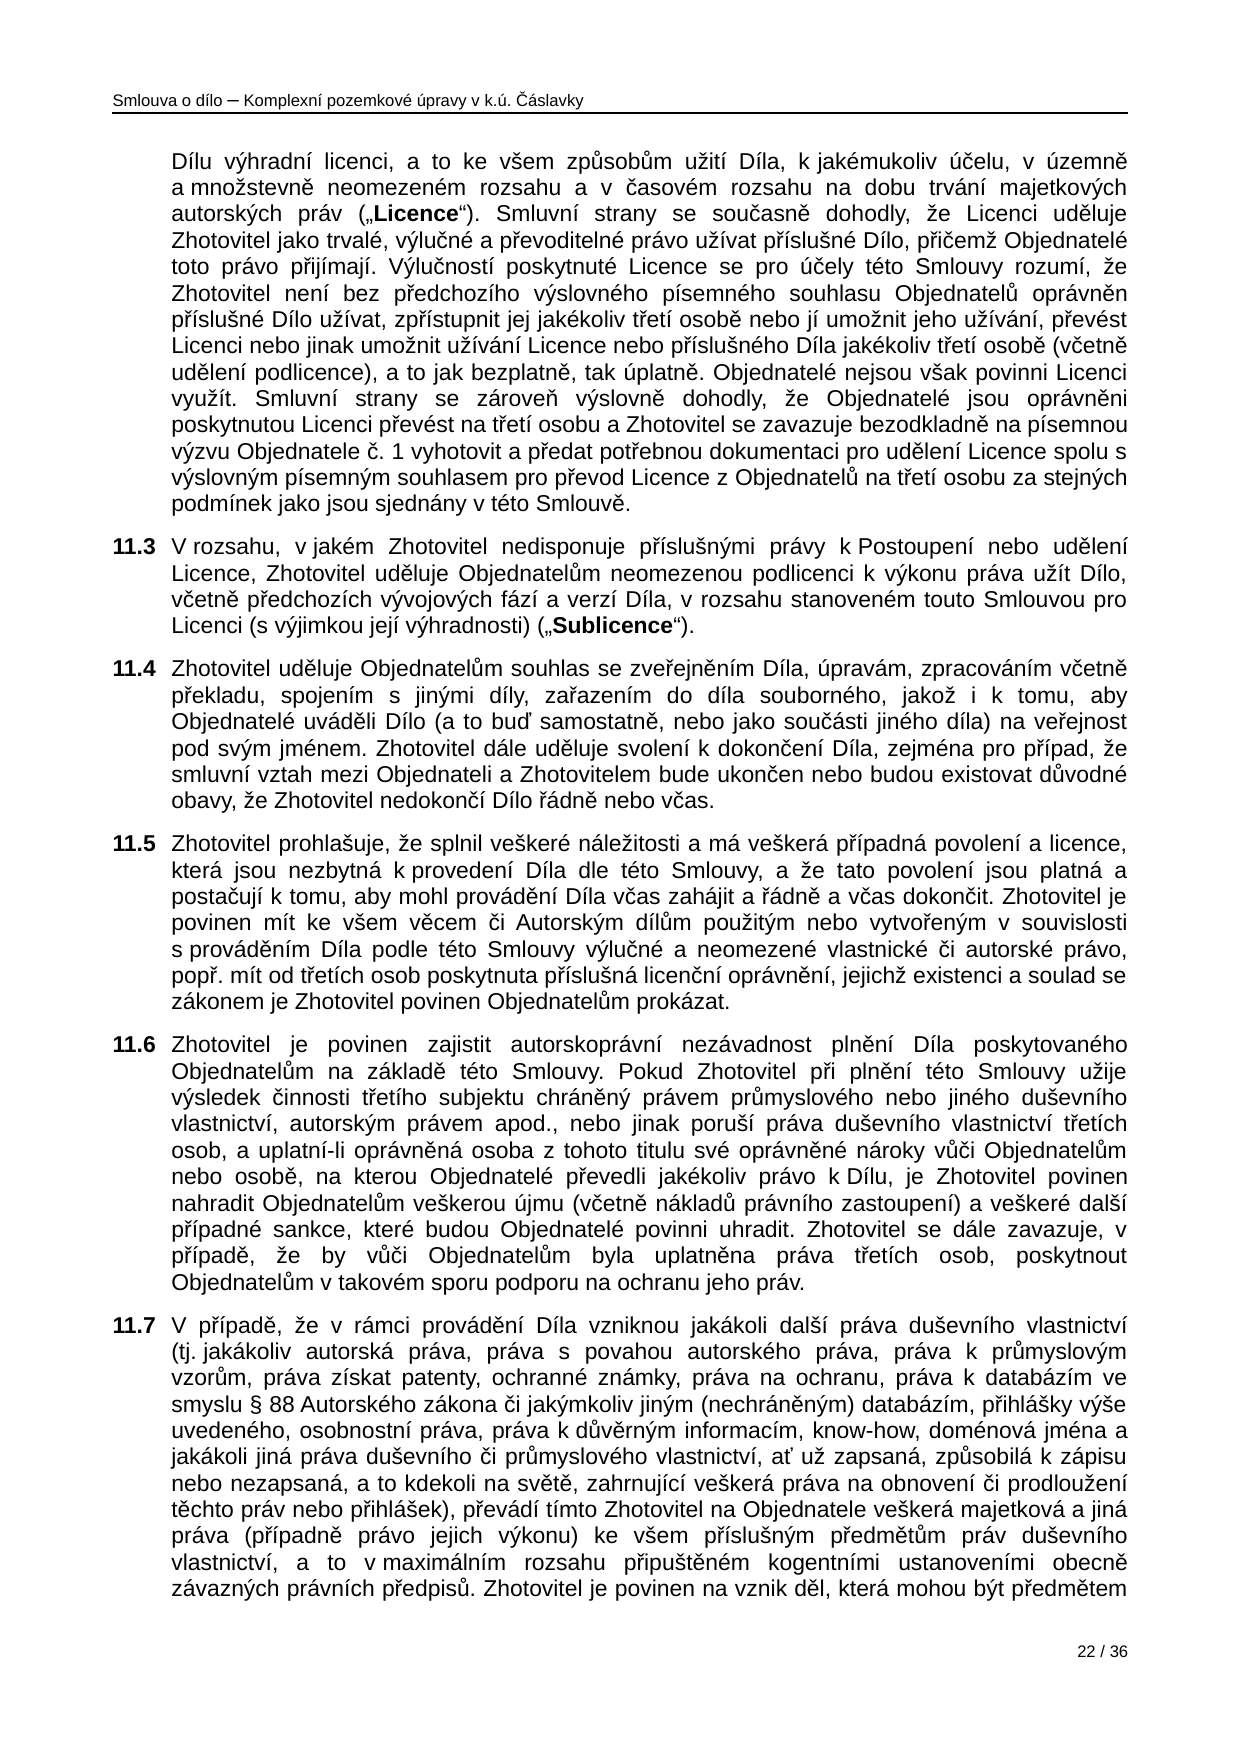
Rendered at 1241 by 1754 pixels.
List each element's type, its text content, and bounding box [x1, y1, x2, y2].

text Zhotovitel prohlašuje, že splnil veškeré náležitosti a má veškerá případná povolení a licence, která jsou nezbytná k provedení Díla dle této Smlouvy, a že tato povolení jsou platná a postačují k tomu, aby mohl provádění Díla včas zahájit a řádně a včas dokončit. Zhotovitel je povinen mít ke všem věcem či Autorským dílům použitým nebo vytvořeným v souvislosti s prováděním Díla podle této Smlouvy výlučné a neomezené vlastnické či autorské právo, popř. mít od třetích osob poskytnuta příslušná licenční oprávnění, jejichž existenci a soulad se zákonem je Zhotovitel povinen Objednatelům prokázat. [112, 830, 1128, 1015]
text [112, 148, 1128, 517]
text V rozsahu, v jakém Zhotovitel nedisponuje příslušnými právy k Postoupení nebo udělení Licence, Zhotovitel uděluje Objednatelům neomezenou podlicenci k výkonu práva užít Dílo, včetně předchozích vývojových fází a verzí Díla, v rozsahu stanoveném touto Smlouvou pro Licenci (s výjimkou její výhradnosti) („Sublicence“). [112, 533, 1128, 639]
text Zhotovitel je povinen zajistit autorskoprávní nezávadnost plnění Díla poskytovaného Objednatelům na základě této Smlouvy. Pokud Zhotovitel při plnění této Smlouvy užije výsledek činnosti třetího subjektu chráněný právem průmyslového nebo jiného duševního vlastnictví, autorským právem apod., nebo jinak poruší práva duševního vlastnictví třetích osob, a uplatní-li oprávněná osoba z tohoto titulu své oprávněné nároky vůči Objednatelům nebo osobě, na kterou Objednatelé převedli jakékoliv právo k Dílu, je Zhotovitel povinen nahradit Objednatelům veškerou újmu (včetně nákladů právního zastoupení) a veškeré další případné sankce, které budou Objednatelé povinni uhradit. Zhotovitel se dále zavazuje, v případě, že by vůči Objednatelům byla uplatněna práva třetích osob, poskytnout Objednatelům v takovém sporu podporu na ochranu jeho práv. [112, 1031, 1128, 1295]
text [112, 1312, 1128, 1601]
text Zhotovitel uděluje Objednatelům souhlas se zveřejněním Díla, úpravám, zpracováním včetně překladu, spojením s jinými díly, zařazením do díla souborného, jakož i k tomu, aby Objednatelé uváděli Dílo (a to buď samostatně, nebo jako součásti jiného díla) na veřejnost pod svým jménem. Zhotovitel dále uděluje svolení k dokončení Díla, zejména pro případ, že smluvní vztah mezi Objednateli a Zhotovitelem bude ukončen nebo budou existovat důvodné obavy, že Zhotovitel nedokončí Dílo řádně nebo včas. [112, 655, 1128, 813]
